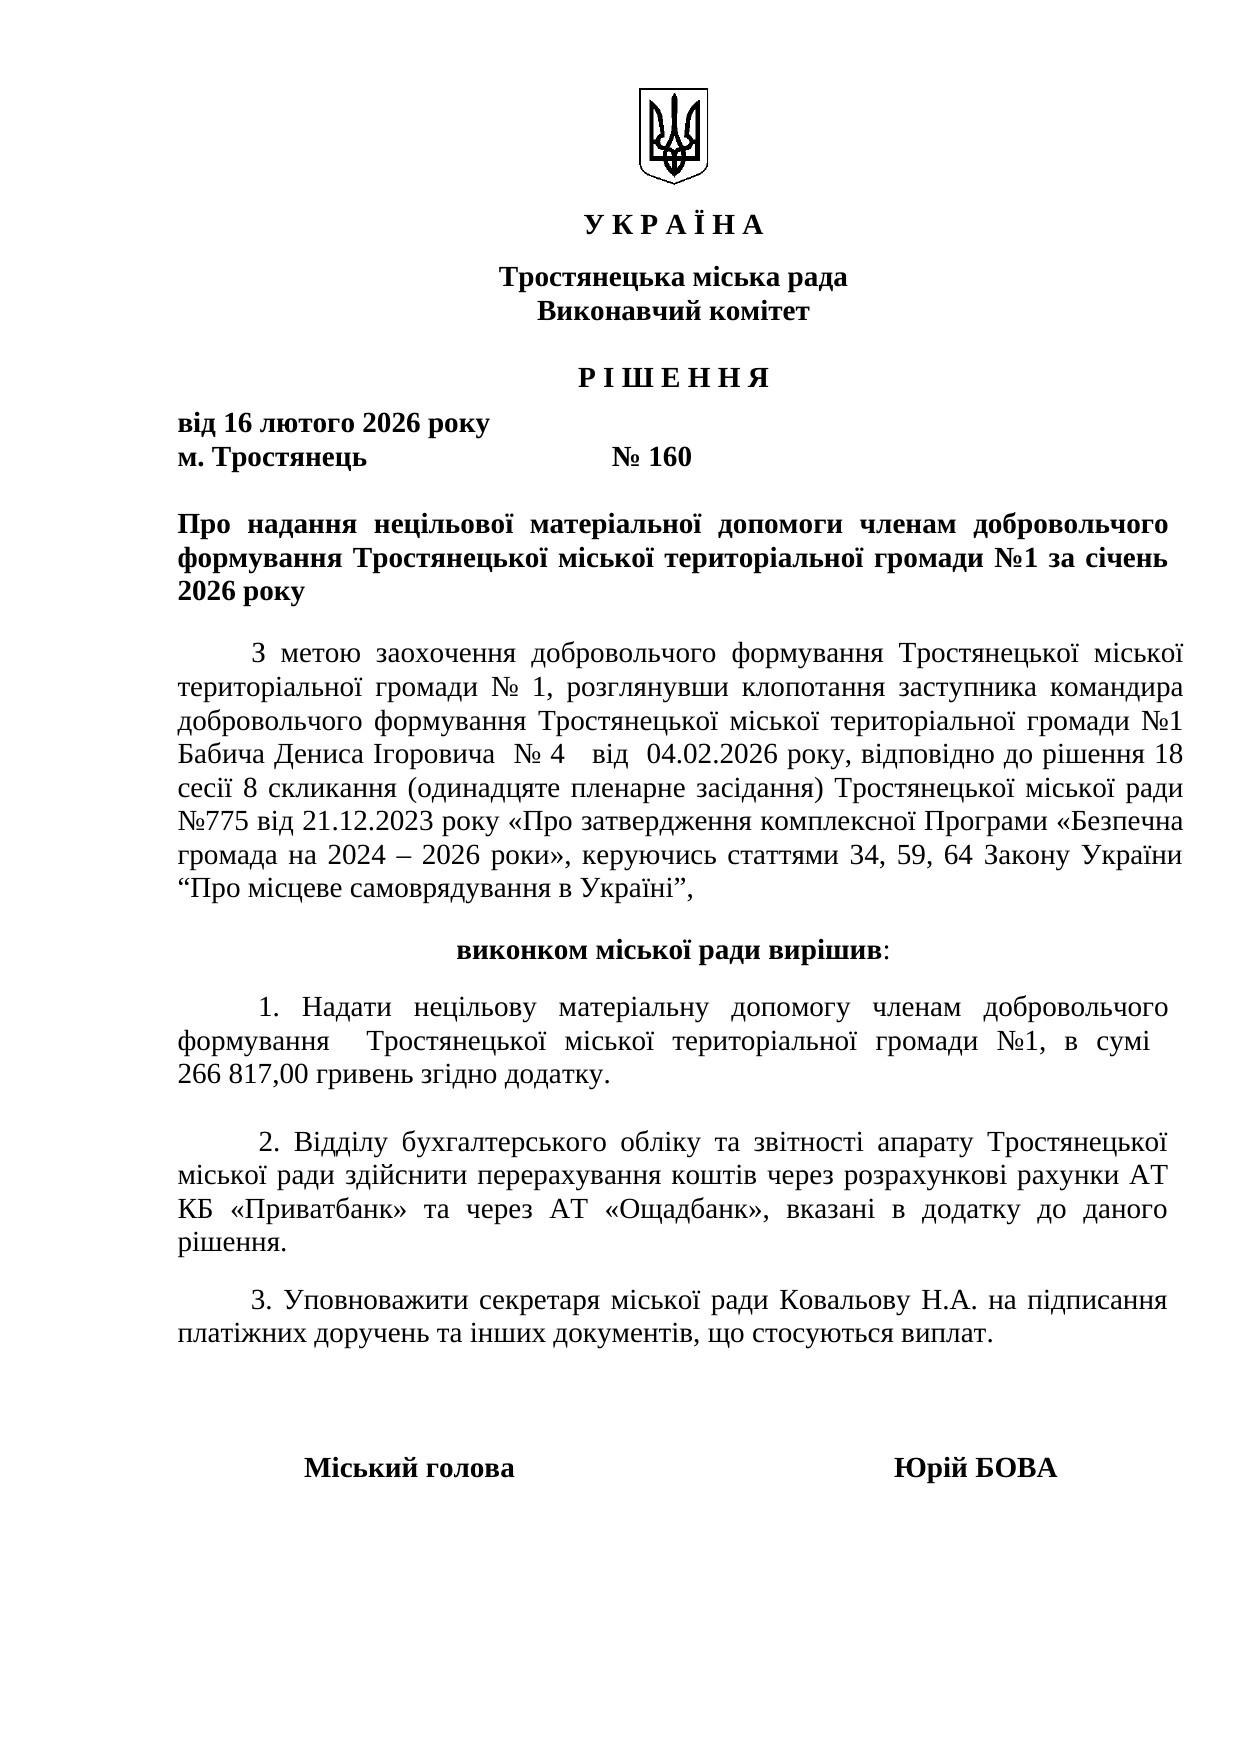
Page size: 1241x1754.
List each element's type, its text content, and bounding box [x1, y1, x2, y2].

text Виконавчий комітет [177, 293, 1169, 327]
text Р І Ш Е Н Н Я [177, 360, 1169, 394]
subtitle У К Р А Ї Н А [177, 207, 1169, 240]
list 1. Надати нецільову матеріальну допомогу членам добровольчого формування Тростянецької міської територіальної громади №1, в сумі 266 817,00 гривень згідно додатку. [177, 989, 1169, 1090]
text Тростянецька міська рада [177, 259, 1169, 293]
subtitle від 16 лютого 2026 року [177, 406, 1169, 439]
text Про надання нецільової матеріальної допомоги членам добровольчого формування Тростянецької міської територіальної громади №1 за січень 2026 року [177, 506, 1169, 607]
text 2. Відділу бухгалтерського обліку та звітності апарату Тростянецької міської ради здійснити перерахування коштів через розрахункові рахунки АТ КБ «Приватбанк» та через АТ «Ощадбанк», вказані в додатку до даного рішення. [177, 1124, 1169, 1258]
picture [638, 88, 709, 186]
text Міський голова Юрій БОВА [177, 1451, 1184, 1484]
text З метою заохочення добровольчого формування Тростянецької міської територіальної громади № 1, розглянувши клопотання заступника командира добровольчого формування Тростянецької міської територіальної громади №1 Бабича Дениса Ігоровича № 4 від 04.02.2026 року, відповідно до рішення 18 сесії 8 скликання (одинадцяте пленарне засідання) Тростянецької міської ради №775 від 21.12.2023 року «Про затвердження комплексної Програми «Безпечна громада на 2024 – 2026 роки», керуючись статтями 34, 59, 64 Закону України “Про місцеве самоврядування в Україні”, [177, 636, 1184, 904]
text м. Тростянець № 160 [177, 439, 1169, 473]
text виконком міської ради вирішив: [177, 932, 1169, 966]
text 3. Уповноважити секретаря міської ради Ковальову Н.А. на підписання платіжних доручень та інших документів, що стосуються виплат. [177, 1282, 1169, 1349]
